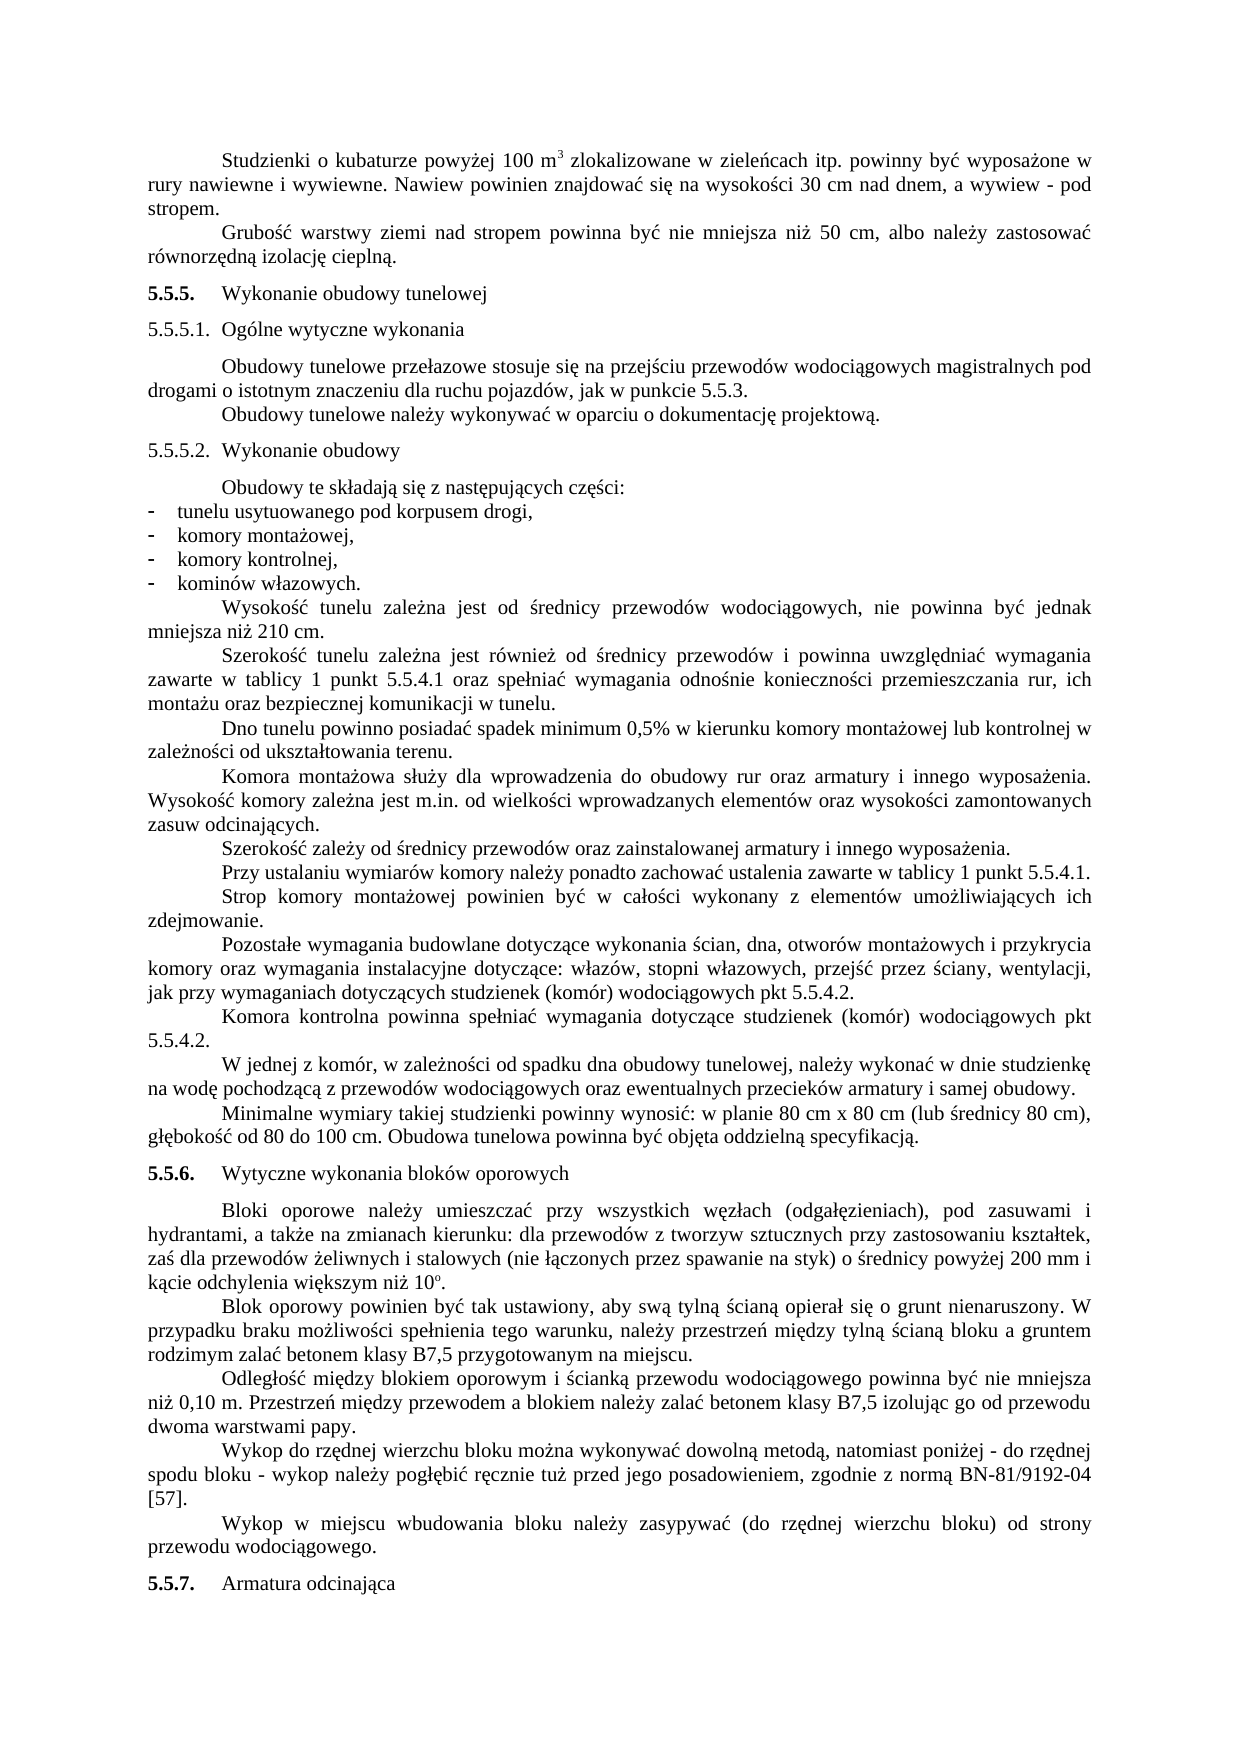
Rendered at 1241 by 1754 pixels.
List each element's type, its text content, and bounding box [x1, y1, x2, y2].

text Blok oporowy powinien być tak ustawiony, aby swą tylną ścianą opierał się o grunt nienaruszony. W przypadku braku możliwości spełnienia tego warunku, należy przestrzeń między tylną ścianą bloku a gruntem rodzimym zalać betonem klasy B7,5 przygotowanym na miejscu. [148, 1294, 1093, 1366]
text Studzienki o kubaturze powyżej 100 m3 zlokalizowane w zieleńcach itp. powinny być wyposażone w rury nawiewne i wywiewne. Nawiew powinien znajdować się na wysokości 30 cm nad dnem, a wywiew - pod stropem. [148, 148, 1093, 220]
list komory kontrolnej, [148, 547, 1093, 571]
text Wysokość tunelu zależna jest od średnicy przewodów wodociągowych, nie powinna być jednak mniejsza niż 210 cm. [148, 595, 1093, 643]
list Ogólne wytyczne wykonania [148, 317, 1093, 341]
text W jednej z komór, w zależności od spadku dna obudowy tunelowej, należy wykonać w dnie studzienkę na wodę pochodzącą z przewodów wodociągowych oraz ewentualnych przecieków armatury i samej obudowy. [148, 1052, 1093, 1100]
list kominów włazowych. [148, 571, 1093, 595]
text Obudowy te składają się z następujących części: [148, 475, 1093, 499]
text Odległość między blokiem oporowym i ścianką przewodu wodociągowego powinna być nie mniejsza niż 0,10 m. Przestrzeń między przewodem a blokiem należy zalać betonem klasy B7,5 izolując go od przewodu dwoma warstwami papy. [148, 1366, 1093, 1438]
list tunelu usytuowanego pod korpusem drogi, [148, 499, 1093, 523]
text Wykop w miejscu wbudowania bloku należy zasypywać (do rzędnej wierzchu bloku) od strony przewodu wodociągowego. [148, 1510, 1093, 1558]
list Wykonanie obudowy [148, 438, 1093, 462]
text Obudowy tunelowe należy wykonywać w oparciu o dokumentację projektową. [148, 402, 1093, 426]
text Przy ustalaniu wymiarów komory należy ponadto zachować ustalenia zawarte w tablicy 1 punkt 5.5.4.1. [148, 860, 1093, 884]
text Obudowy tunelowe przełazowe stosuje się na przejściu przewodów wodociągowych magistralnych pod drogami o istotnym znaczeniu dla ruchu pojazdów, jak w punkcie 5.5.3. [148, 353, 1093, 402]
text Szerokość zależy od średnicy przewodów oraz zainstalowanej armatury i innego wyposażenia. [148, 836, 1093, 860]
text Dno tunelu powinno posiadać spadek minimum 0,5% w kierunku komory montażowej lub kontrolnej w zależności od ukształtowania terenu. [148, 715, 1093, 763]
text Komora montażowa służy dla wprowadzenia do obudowy rur oraz armatury i innego wyposażenia. Wysokość komory zależna jest m.in. od wielkości wprowadzanych elementów oraz wysokości zamontowanych zasuw odcinających. [148, 763, 1093, 836]
text Grubość warstwy ziemi nad stropem powinna być nie mniejsza niż 50 cm, albo należy zastosować równorzędną izolację cieplną. [148, 220, 1093, 268]
text Bloki oporowe należy umieszczać przy wszystkich węzłach (odgałęzieniach), pod zasuwami i hydrantami, a także na zmianach kierunku: dla przewodów z tworzyw sztucznych przy zastosowaniu kształtek, zaś dla przewodów żeliwnych i stalowych (nie łączonych przez spawanie na styk) o średnicy powyżej 200 mm i kącie odchylenia większym niż 10o. [148, 1198, 1093, 1294]
text Strop komory montażowej powinien być w całości wykonany z elementów umożliwiających ich zdejmowanie. [148, 884, 1093, 932]
text Wykop do rzędnej wierzchu bloku można wykonywać dowolną metodą, natomiast poniżej - do rzędnej spodu bloku - wykop należy pogłębić ręcznie tuż przed jego posadowieniem, zgodnie z normą BN-81/9192-04 [57]. [148, 1438, 1093, 1510]
list komory montażowej, [148, 523, 1093, 547]
text Komora kontrolna powinna spełniać wymagania dotyczące studzienek (komór) wodociągowych pkt 5.5.4.2. [148, 1004, 1093, 1052]
text Minimalne wymiary takiej studzienki powinny wynosić: w planie 80 cm x 80 cm (lub średnicy 80 cm), głębokość od 80 do 100 cm. Obudowa tunelowa powinna być objęta oddzielną specyfikacją. [148, 1100, 1093, 1148]
text Pozostałe wymagania budowlane dotyczące wykonania ścian, dna, otworów montażowych i przykrycia komory oraz wymagania instalacyjne dotyczące: włazów, stopni włazowych, przejść przez ściany, wentylacji, jak przy wymaganiach dotyczących studzienek (komór) wodociągowych pkt 5.5.4.2. [148, 932, 1093, 1004]
list Wytyczne wykonania bloków oporowych [148, 1161, 1093, 1185]
text Szerokość tunelu zależna jest również od średnicy przewodów i powinna uwzględniać wymagania zawarte w tablicy 1 punkt 5.5.4.1 oraz spełniać wymagania odnośnie konieczności przemieszczania rur, ich montażu oraz bezpiecznej komunikacji w tunelu. [148, 643, 1093, 715]
list Armatura odcinająca [148, 1571, 1093, 1595]
list Wykonanie obudowy tunelowej [148, 280, 1093, 304]
